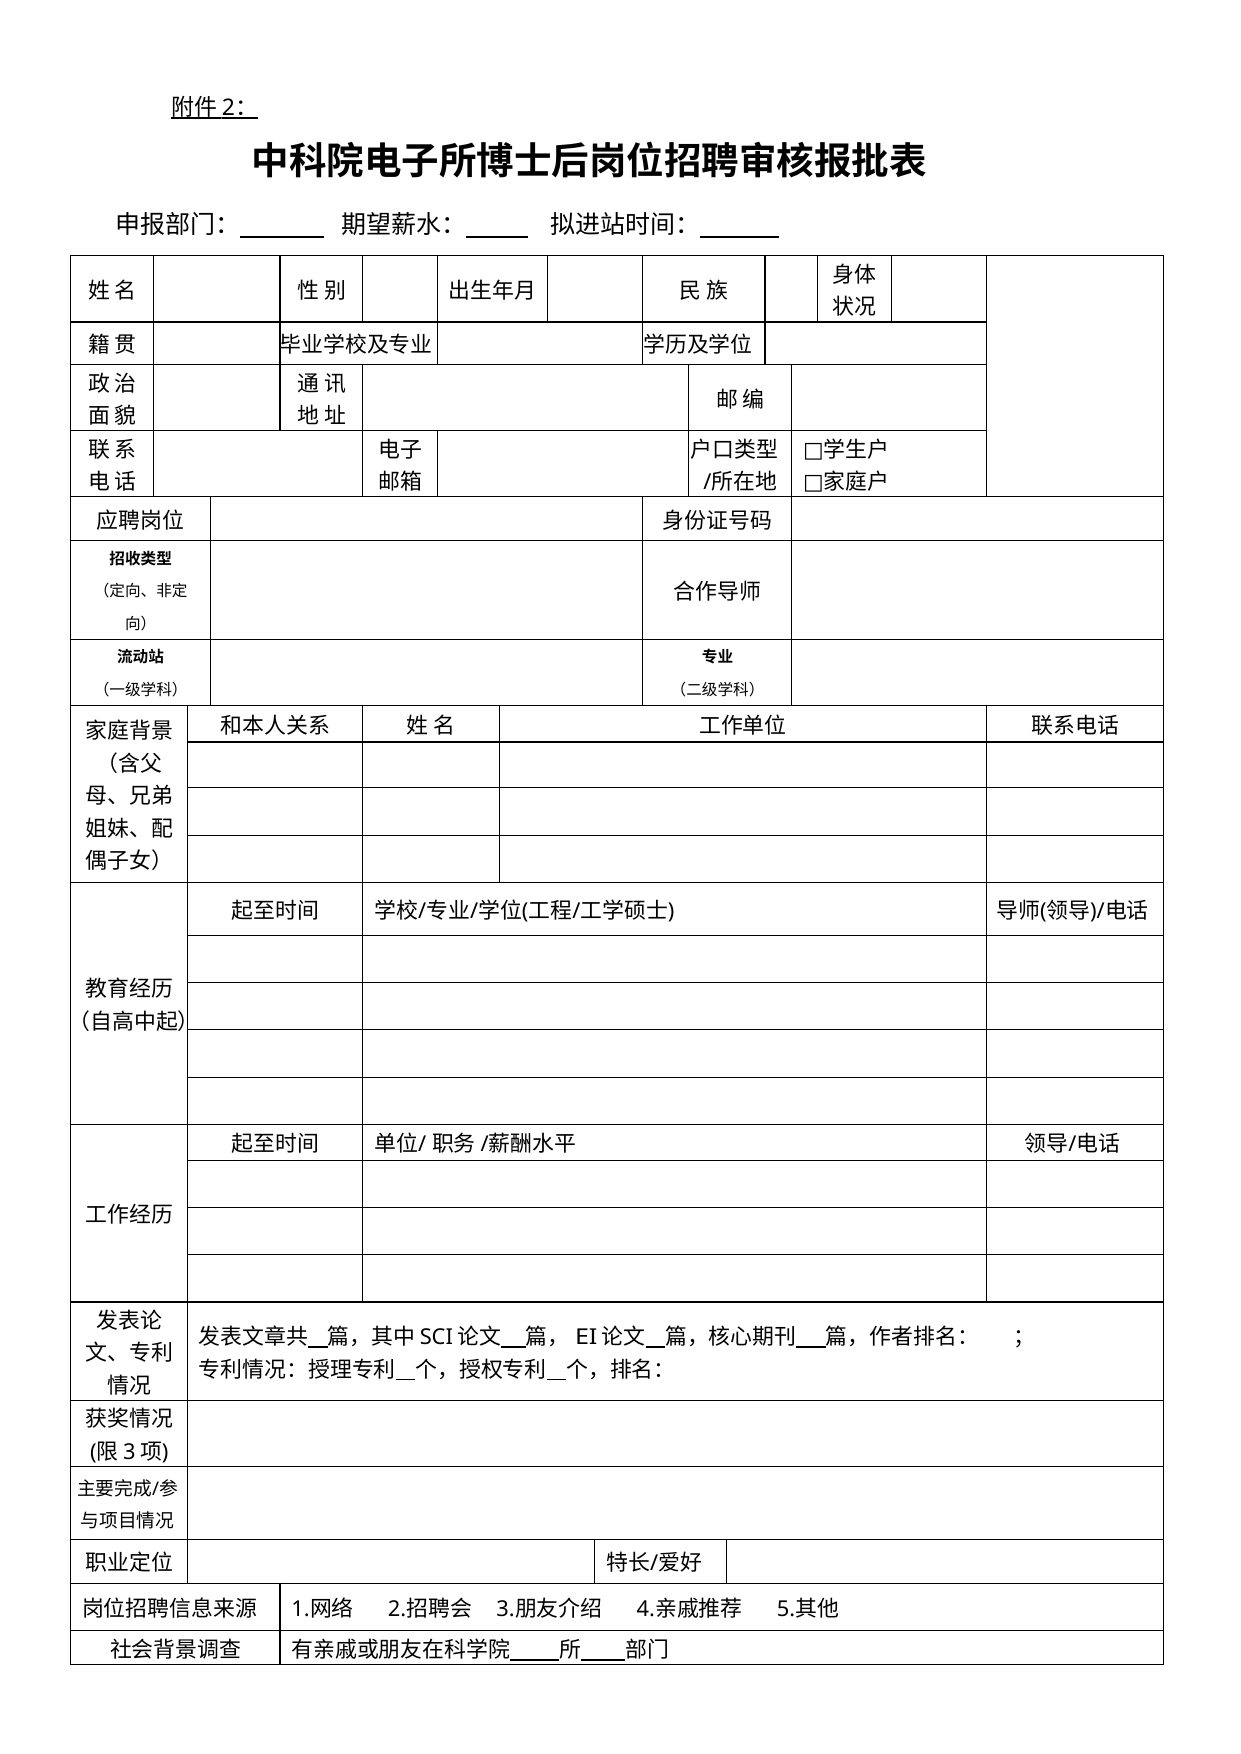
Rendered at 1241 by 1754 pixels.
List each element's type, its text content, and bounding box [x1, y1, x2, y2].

table_cell [500, 788, 986, 835]
table_header [548, 256, 642, 321]
table_cell 联 系 电 话 [71, 431, 153, 496]
table_cell [363, 1208, 986, 1254]
table_cell [211, 497, 642, 540]
table_cell 特长/爱好 [595, 1540, 726, 1582]
table_cell 有亲戚或朋友在科学院 所 部门 [281, 1631, 1163, 1664]
table_cell [211, 541, 642, 639]
table_cell 职业定位 [71, 1540, 187, 1582]
table_cell □学生户 □家庭户 [792, 431, 986, 496]
table_cell [188, 1030, 362, 1077]
table_cell [792, 640, 1163, 705]
table_cell [154, 323, 279, 364]
table_cell 家庭背景 （含父母、兄弟姐妹、配偶子女） [71, 706, 187, 882]
table_cell [987, 788, 1163, 835]
table_cell [987, 743, 1163, 787]
table_cell 身份证号码 [643, 497, 791, 540]
table_cell 学历及学位 [643, 323, 764, 364]
table_cell [987, 1161, 1163, 1207]
table_cell [987, 836, 1163, 882]
table_cell 岗位招聘信息来源 [71, 1584, 279, 1630]
table_cell [188, 1078, 362, 1124]
table_header [766, 256, 817, 321]
table_cell 招收类型 （定向、非定向） [71, 541, 210, 639]
text 申报部门： 期望薪水： 拟进站时间： [115, 190, 1063, 255]
table_cell [987, 1255, 1163, 1301]
table_cell [363, 1161, 986, 1207]
table_header 姓 名 [71, 256, 153, 321]
table_cell 政 治 面 貌 [71, 365, 153, 430]
table_cell [438, 323, 642, 364]
table_cell 领导/电话 [987, 1125, 1163, 1159]
table_cell [987, 983, 1163, 1029]
text 中科院电子所博士后岗位招聘审核报批表 [115, 125, 1063, 190]
table_cell [363, 983, 986, 1029]
table_cell [438, 431, 688, 496]
table_cell [363, 743, 499, 787]
table_cell [154, 365, 279, 430]
table_cell [188, 936, 362, 982]
table_header [987, 256, 1163, 496]
table_cell 专业 （二级学科） [643, 640, 791, 705]
table_cell 起至时间 [188, 883, 362, 935]
table_cell 主要完成/参与项目情况 [71, 1467, 187, 1539]
table_cell [363, 365, 688, 430]
table_cell 毕业学校及专业 [281, 323, 437, 364]
table_cell 邮 编 [689, 365, 791, 430]
table_cell [500, 836, 986, 882]
table_cell 姓 名 [363, 706, 499, 741]
table_cell 应聘岗位 [71, 497, 210, 540]
table_cell [188, 1208, 362, 1254]
table_cell [987, 1030, 1163, 1077]
table_cell [188, 1161, 362, 1207]
table_cell 合作导师 [643, 541, 791, 639]
table_cell 流动站 （一级学科） [71, 640, 210, 705]
table_cell [987, 1208, 1163, 1254]
table_cell [792, 541, 1163, 639]
table_cell 社会背景调查 [71, 1631, 279, 1664]
table_header [363, 256, 437, 321]
table_header 身体状况 [818, 256, 891, 321]
table_cell 发表文章共 篇，其中SCI论文 篇， EI论文 篇，核心期刊 篇，作者排名： ； 专利情况：授理专利 个，授权专利 个，排名： [188, 1303, 1163, 1400]
table_cell [363, 788, 499, 835]
table_cell 单位/ 职务 /薪酬水平 [363, 1125, 986, 1159]
table_cell [792, 497, 1163, 540]
table_cell [188, 788, 362, 835]
table_cell [188, 1401, 1163, 1466]
table_cell [792, 365, 986, 430]
table_cell 电子 邮箱 [363, 431, 437, 496]
table_cell [188, 1540, 594, 1582]
table_cell [363, 936, 986, 982]
table_header 民 族 [643, 256, 764, 321]
table_cell [987, 936, 1163, 982]
table_cell 学校/专业/学位(工程/工学硕士) [363, 883, 986, 935]
table_header [154, 256, 279, 321]
table_cell [188, 743, 362, 787]
table_cell 和本人关系 [188, 706, 362, 741]
table_cell 起至时间 [188, 1125, 362, 1159]
table_cell 获奖情况(限3项) [71, 1401, 187, 1466]
table_cell [363, 1255, 986, 1301]
table_cell [987, 1078, 1163, 1124]
table_cell 工作单位 [500, 706, 986, 741]
table_cell [363, 1078, 986, 1124]
table_header [892, 256, 986, 321]
table_cell 导师(领导)/电话 [987, 883, 1163, 935]
table_cell 1.网络 2.招聘会 3.朋友介绍 4.亲戚推荐 5.其他 [281, 1584, 1163, 1630]
table_cell [363, 836, 499, 882]
table_cell [188, 836, 362, 882]
table_cell [766, 323, 986, 364]
table_cell 教育经历 （自高中起） [71, 883, 187, 1124]
table_header 性 别 [281, 256, 362, 321]
table_cell 籍 贯 [71, 323, 153, 364]
table_cell [154, 431, 362, 496]
table_cell [363, 1030, 986, 1077]
table_cell [188, 1467, 1163, 1539]
table_cell [211, 640, 642, 705]
table_cell 联系电话 [987, 706, 1163, 741]
table_cell [188, 1255, 362, 1301]
table_cell [727, 1540, 1163, 1582]
table_cell 户口类型/所在地 [689, 431, 791, 496]
table_header 出生年月 [438, 256, 547, 321]
table_cell 工作经历 [71, 1125, 187, 1301]
table_cell 通 讯 地 址 [281, 365, 362, 430]
table_cell 发表论文、专利情况 [71, 1303, 187, 1400]
table_cell [188, 983, 362, 1029]
table_cell [500, 743, 986, 787]
